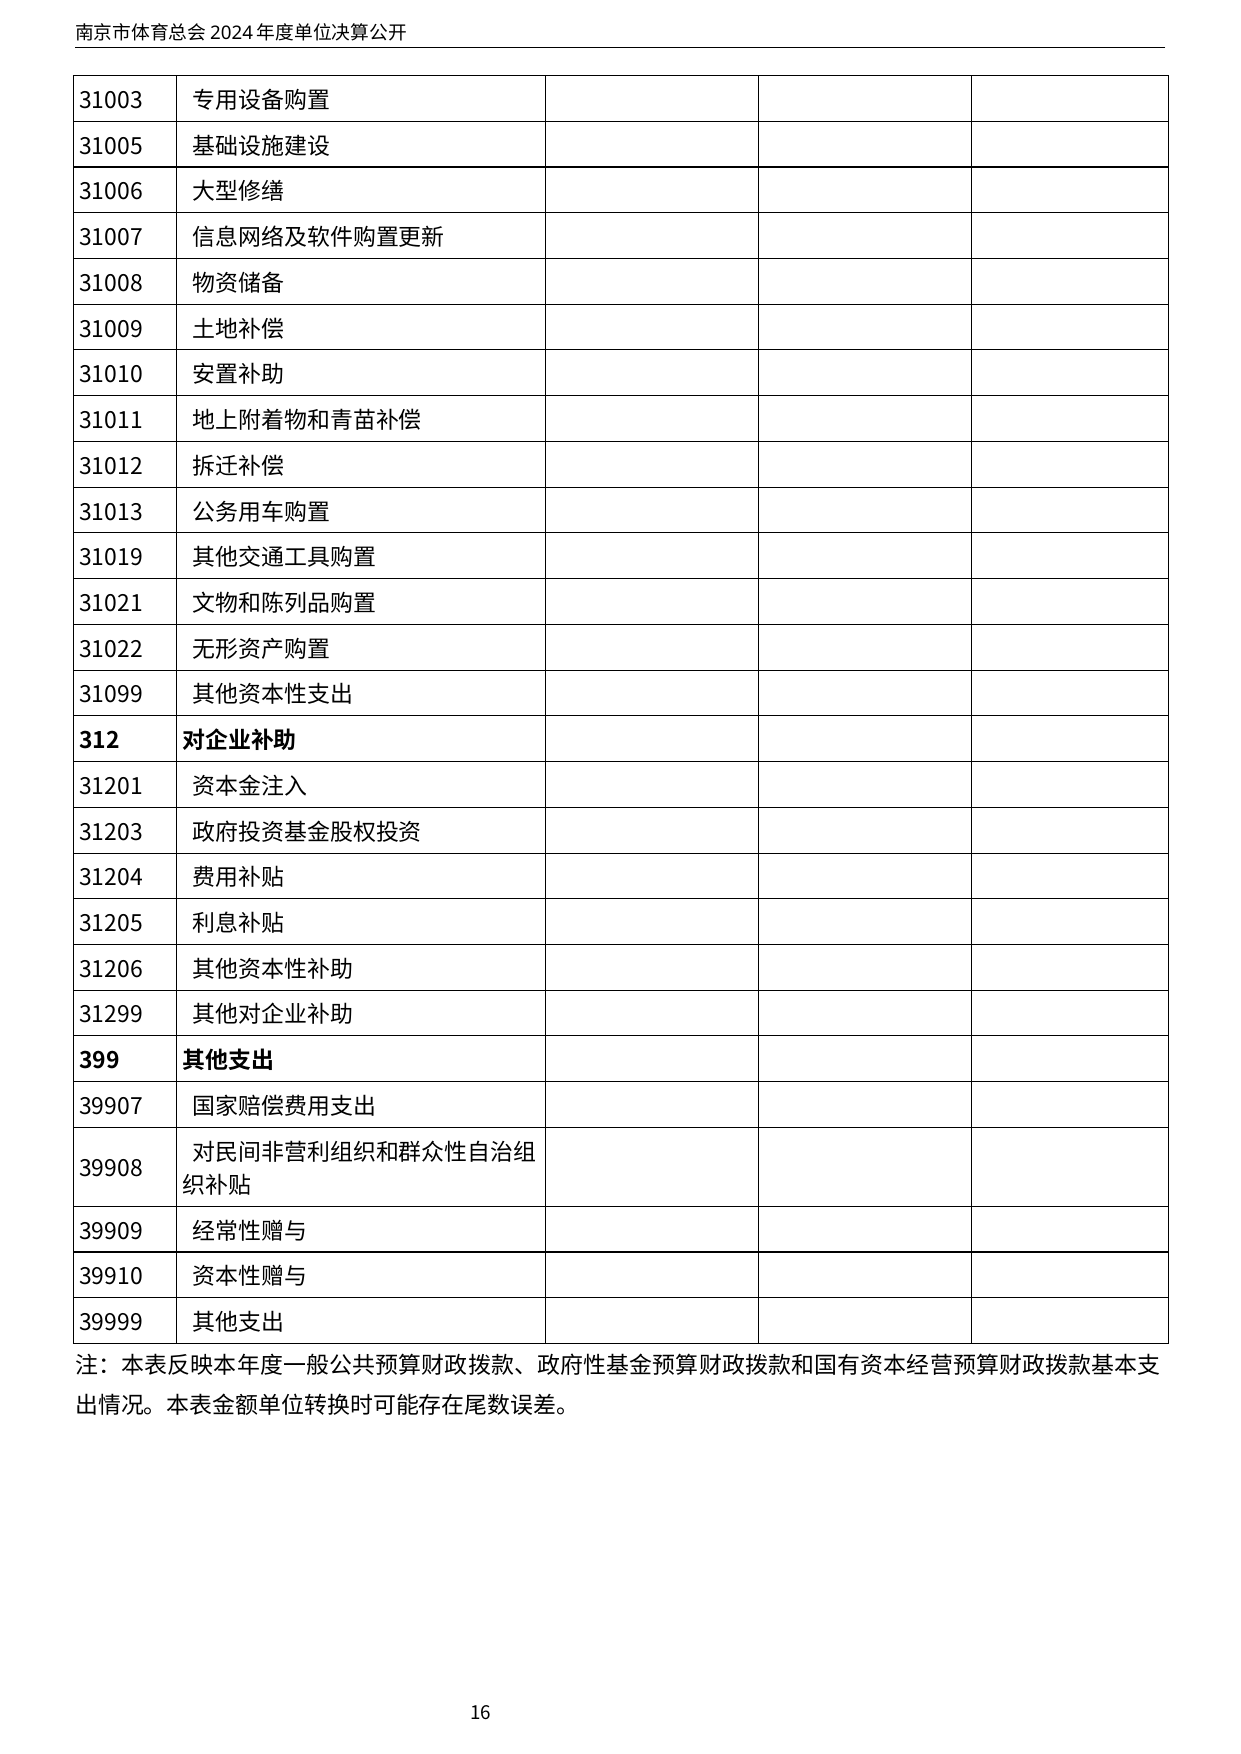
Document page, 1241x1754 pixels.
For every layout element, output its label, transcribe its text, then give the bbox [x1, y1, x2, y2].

table_cell [972, 991, 1168, 1035]
table_cell 31099 [74, 671, 176, 715]
table_cell 利息补贴 [177, 899, 545, 944]
table_cell [546, 488, 758, 532]
table_cell [972, 213, 1168, 258]
table_cell 其他资本性补助 [177, 945, 545, 989]
table_cell 资本金注入 [177, 762, 545, 807]
table_cell [546, 808, 758, 852]
table_cell [972, 899, 1168, 944]
table_cell [759, 854, 971, 898]
table_cell [972, 945, 1168, 989]
table_cell [972, 168, 1168, 212]
table_cell [546, 259, 758, 304]
table_cell [972, 396, 1168, 441]
table_cell [759, 533, 971, 578]
table_cell 31006 [74, 168, 176, 212]
table_cell [759, 945, 971, 989]
table_cell [759, 76, 971, 121]
table_cell [759, 1128, 971, 1206]
table_cell [546, 396, 758, 441]
table_cell [759, 259, 971, 304]
table_cell 其他支出 [177, 1036, 545, 1081]
table_cell 大型修缮 [177, 168, 545, 212]
table_cell [972, 625, 1168, 669]
table_cell 39999 [74, 1298, 176, 1343]
table_cell [546, 1253, 758, 1297]
table_cell [546, 762, 758, 807]
table_cell [546, 442, 758, 487]
table_cell [759, 899, 971, 944]
table_cell 费用补贴 [177, 854, 545, 898]
table_cell 31011 [74, 396, 176, 441]
table_cell [972, 76, 1168, 121]
table_cell 39909 [74, 1207, 176, 1251]
table_cell [972, 671, 1168, 715]
table_cell [972, 442, 1168, 487]
table_cell [546, 1128, 758, 1206]
table_cell [972, 305, 1168, 349]
table_cell [759, 213, 971, 258]
table_cell 31205 [74, 899, 176, 944]
table_cell [759, 488, 971, 532]
table_cell 对民间非营利组织和群众性自治组织补贴 [177, 1128, 545, 1206]
table_cell 专用设备购置 [177, 76, 545, 121]
table_cell [972, 854, 1168, 898]
table_cell [759, 1207, 971, 1251]
table_cell [972, 533, 1168, 578]
table_cell 其他支出 [177, 1298, 545, 1343]
table_cell 31201 [74, 762, 176, 807]
table_cell [546, 533, 758, 578]
table_cell [972, 1207, 1168, 1251]
table_cell [759, 350, 971, 395]
table_cell [759, 442, 971, 487]
table_cell [546, 625, 758, 669]
table_cell 39910 [74, 1253, 176, 1297]
table_cell 其他交通工具购置 [177, 533, 545, 578]
table_cell 其他资本性支出 [177, 671, 545, 715]
table_cell [546, 671, 758, 715]
table_cell 文物和陈列品购置 [177, 579, 545, 624]
table_cell [759, 1253, 971, 1297]
table_cell [972, 122, 1168, 166]
table_cell [546, 305, 758, 349]
table_cell 31008 [74, 259, 176, 304]
table_cell 31299 [74, 991, 176, 1035]
table_cell [546, 350, 758, 395]
table_cell 物资储备 [177, 259, 545, 304]
table_cell 31022 [74, 625, 176, 669]
table_cell [972, 350, 1168, 395]
table_cell [546, 122, 758, 166]
table_cell 31203 [74, 808, 176, 852]
table_cell [546, 1082, 758, 1127]
table_cell 31206 [74, 945, 176, 989]
table_cell [546, 1036, 758, 1081]
table_cell [759, 808, 971, 852]
table_cell [759, 1082, 971, 1127]
table_cell [546, 213, 758, 258]
table_cell 资本性赠与 [177, 1253, 545, 1297]
table_cell [759, 625, 971, 669]
table_cell 信息网络及软件购置更新 [177, 213, 545, 258]
table_cell [759, 1036, 971, 1081]
table_cell [759, 396, 971, 441]
table_cell 经常性赠与 [177, 1207, 545, 1251]
table_cell [546, 1298, 758, 1343]
table_cell 政府投资基金股权投资 [177, 808, 545, 852]
table_cell 312 [74, 716, 176, 761]
table_cell 399 [74, 1036, 176, 1081]
table_cell 国家赔偿费用支出 [177, 1082, 545, 1127]
table_cell [546, 579, 758, 624]
table_cell 31013 [74, 488, 176, 532]
table_cell [546, 716, 758, 761]
table_cell 31007 [74, 213, 176, 258]
table_cell 无形资产购置 [177, 625, 545, 669]
table_cell [972, 762, 1168, 807]
table_cell 拆迁补偿 [177, 442, 545, 487]
table_cell [972, 1253, 1168, 1297]
table_cell 土地补偿 [177, 305, 545, 349]
table_cell [546, 945, 758, 989]
table_cell [972, 716, 1168, 761]
table_cell 安置补助 [177, 350, 545, 395]
table_cell 31012 [74, 442, 176, 487]
table_cell [972, 1298, 1168, 1343]
table_cell 31003 [74, 76, 176, 121]
table_cell 31019 [74, 533, 176, 578]
table_cell 39907 [74, 1082, 176, 1127]
table_cell [972, 1036, 1168, 1081]
table_cell [546, 854, 758, 898]
table_cell 31009 [74, 305, 176, 349]
table_cell [759, 168, 971, 212]
table_cell [972, 259, 1168, 304]
table_cell 39908 [74, 1128, 176, 1206]
table_cell [759, 762, 971, 807]
table_cell [759, 991, 971, 1035]
table_cell [972, 1082, 1168, 1127]
text 注：本表反映本年度一般公共预算财政拨款、政府性基金预算财政拨款和国有资本经营预算财政拨款基本支出情况。本表金额单位转换时可能存在尾数误差。 [75, 1347, 1165, 1420]
table_cell [546, 991, 758, 1035]
table_cell [759, 671, 971, 715]
table_cell [759, 122, 971, 166]
table_cell 31204 [74, 854, 176, 898]
table_cell [759, 1298, 971, 1343]
table_cell [759, 579, 971, 624]
table_cell [972, 579, 1168, 624]
table_cell 31005 [74, 122, 176, 166]
table_cell [972, 808, 1168, 852]
table_cell 其他对企业补助 [177, 991, 545, 1035]
table_cell [546, 168, 758, 212]
table_cell [972, 1128, 1168, 1206]
table_cell [546, 899, 758, 944]
table_cell 基础设施建设 [177, 122, 545, 166]
table_cell [546, 1207, 758, 1251]
table_cell 31010 [74, 350, 176, 395]
table_cell 公务用车购置 [177, 488, 545, 532]
table_cell [759, 305, 971, 349]
table_cell 地上附着物和青苗补偿 [177, 396, 545, 441]
table_cell [546, 76, 758, 121]
table_cell [972, 488, 1168, 532]
table_cell 对企业补助 [177, 716, 545, 761]
table_cell 31021 [74, 579, 176, 624]
table_cell [759, 716, 971, 761]
